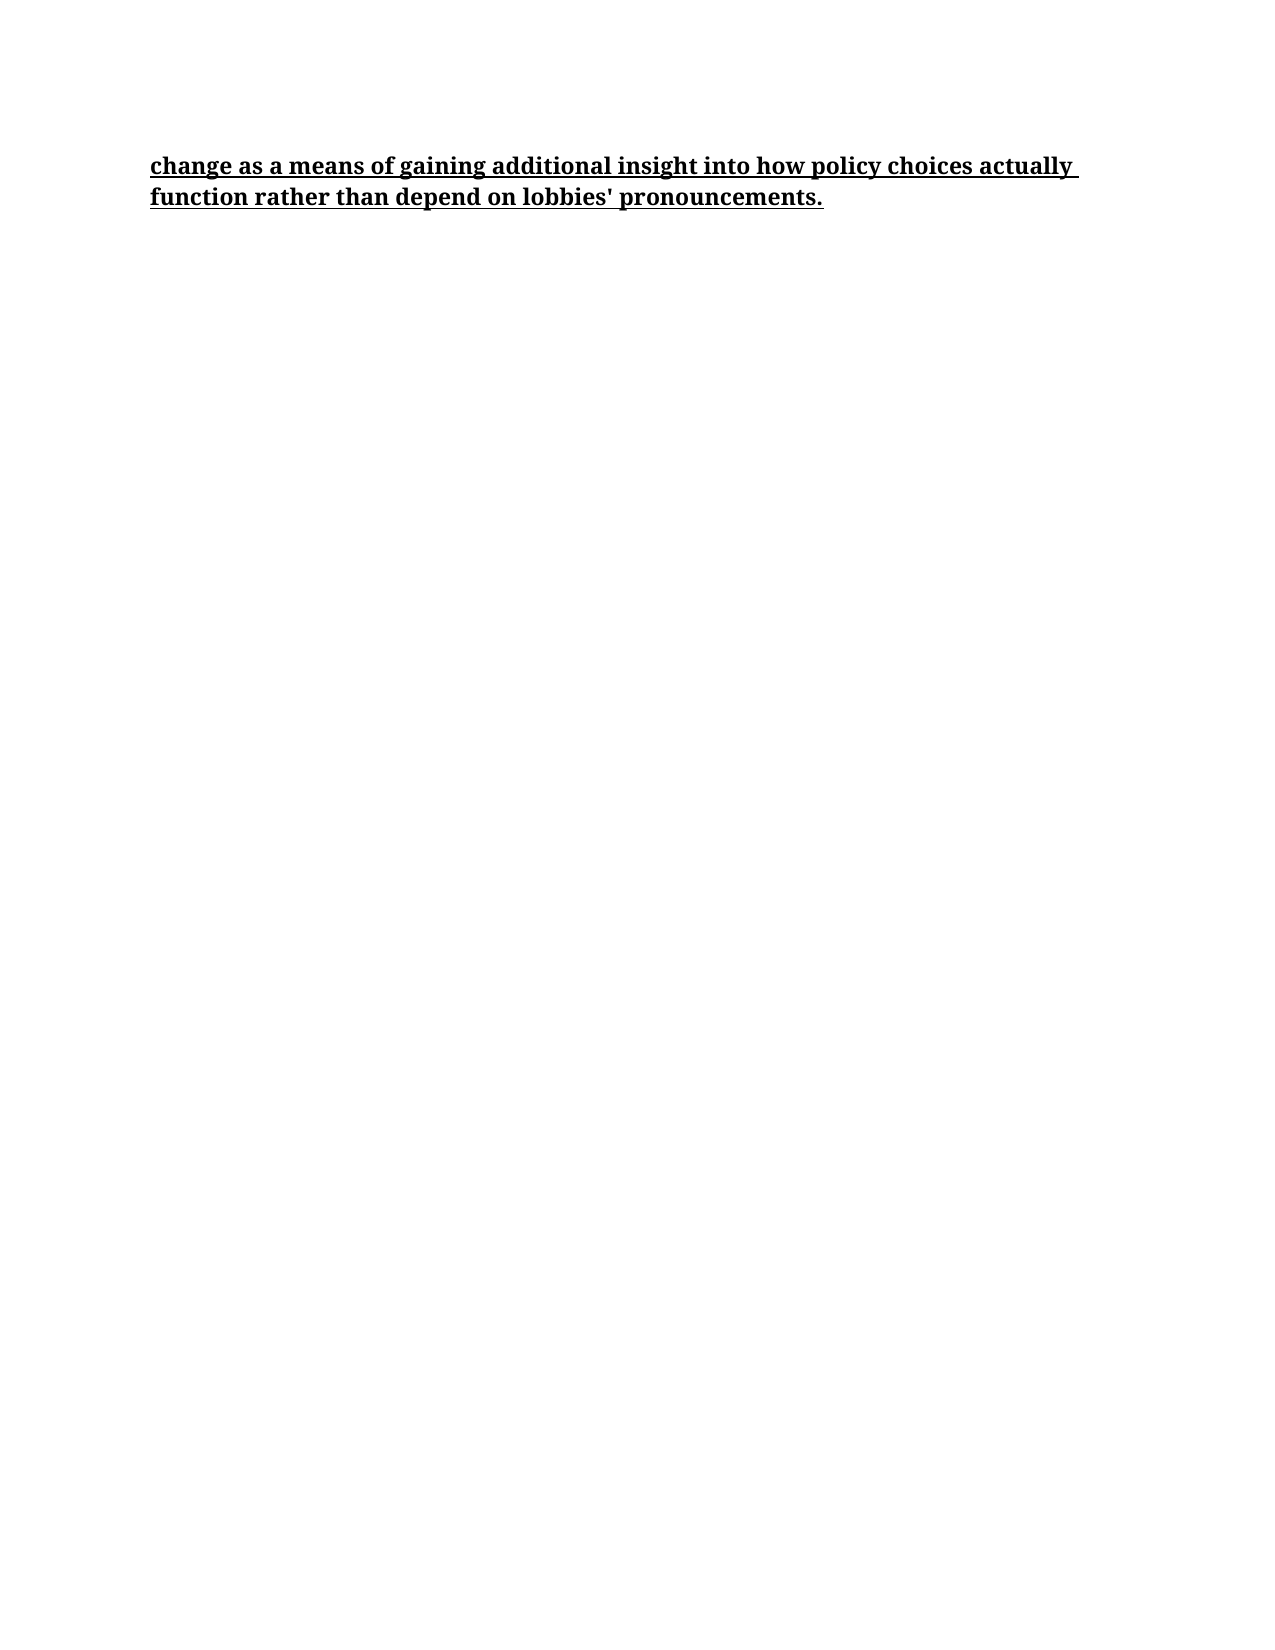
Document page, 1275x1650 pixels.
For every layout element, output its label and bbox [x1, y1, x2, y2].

text [150, 150, 1125, 212]
